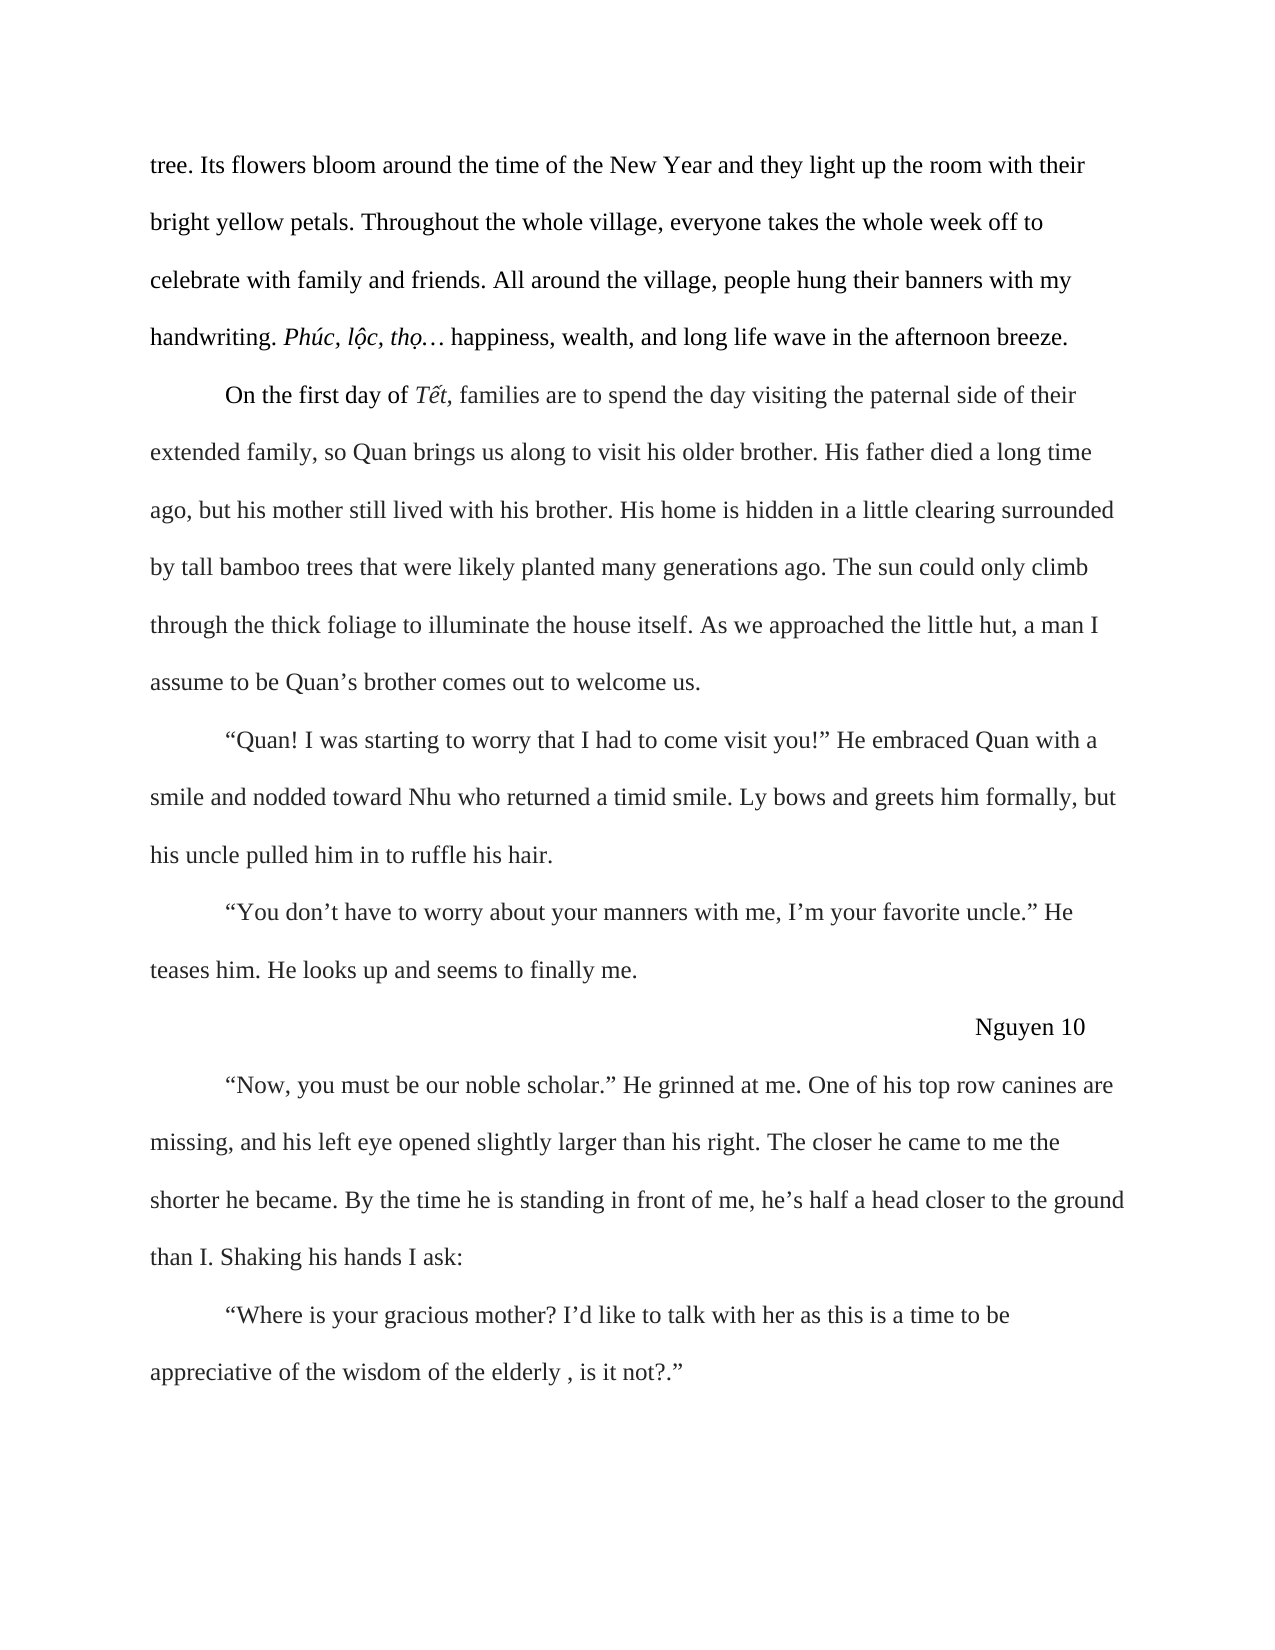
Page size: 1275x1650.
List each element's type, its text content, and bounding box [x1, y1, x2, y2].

text “Now, you must be our noble scholar.” He grinned at me. One of his top row canines are missing, and his left eye opened slightly larger than his right. The closer he came to me the shorter he became. By the time he is standing in front of me, he’s half a head closer to the ground than I. Shaking his hands I ask: [150, 1070, 1125, 1185]
text “Now, you must be our noble scholar.” He grinned at me. One of his top row canines are missing, and his left eye opened slightly larger than his right. The closer he came to me the shorter he became. By the time he is standing in front of me, he’s half a head closer to the ground than I. Shaking his hands I ask: [150, 1214, 1125, 1271]
text On the first day of Tết, families are to spend the day visiting the paternal side of their extended family, so Quan brings us along to visit his older brother. His father died a long time ago, but his mother still lived with his brother. His home is hidden in a little clearing surrounded by tall bamboo trees that were likely planted many generations ago. The sun could only climb through the thick foliage to illuminate the house itself. As we approached the little hut, a man I assume to be Quan’s brother comes out to welcome us. [150, 380, 1125, 696]
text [150, 150, 1125, 351]
text “You don’t have to worry about your manners with me, I’m your favorite uncle.” He teases him. He looks up and seems to finally me. [150, 897, 1125, 984]
text Nguyen 10 [150, 1012, 1125, 1041]
text “Where is your gracious mother? I’d like to talk with her as this is a time to be appreciative of the wisdom of the elderly , is it not?.” [150, 1300, 1125, 1386]
text “Quan! I was starting to worry that I had to come visit you!” He embraced Quan with a smile and nodded toward Nhu who returned a timid smile. Ly bows and greets him formally, but his uncle pulled him in to ruffle his hair. [150, 725, 1125, 869]
